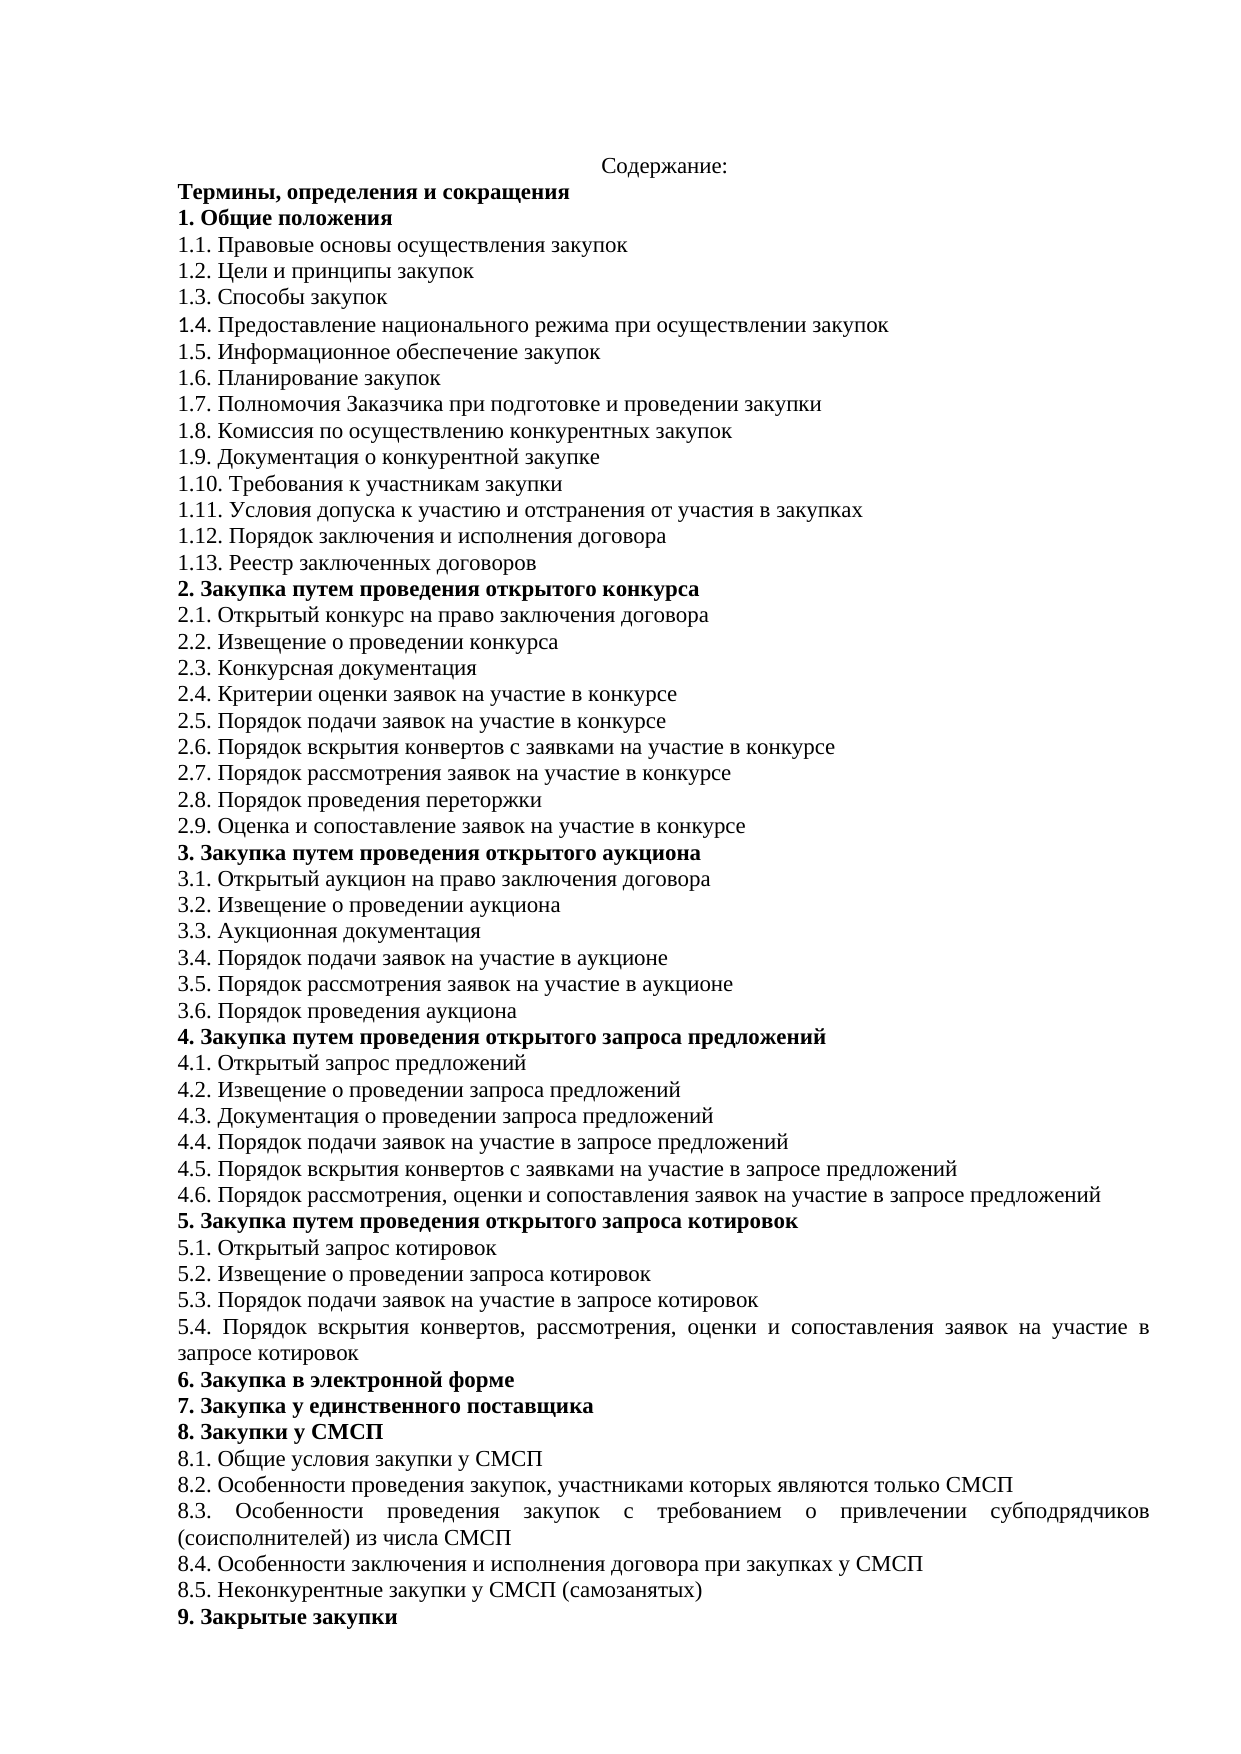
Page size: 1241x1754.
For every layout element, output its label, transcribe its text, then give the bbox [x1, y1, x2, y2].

text 1.11. Условия допуска к участию и отстранения от участия в закупках [177, 496, 1152, 522]
text 2.6. Порядок вскрытия конвертов с заявками на участие в конкурсе [177, 733, 1152, 759]
text 7. Закупка у единственного поставщика [177, 1392, 1152, 1418]
text 4.2. Извещение о проведении запроса предложений [177, 1076, 1152, 1102]
text 2.8. Порядок проведения переторжки [177, 786, 1152, 812]
text 2.1. Открытый конкурс на право заключения договора [177, 601, 1152, 628]
text 4.4. Порядок подачи заявок на участие в запросе предложений [177, 1128, 1152, 1155]
text 5.3. Порядок подачи заявок на участие в запросе котировок [177, 1287, 1152, 1313]
text 3.6. Порядок проведения аукциона [177, 997, 1152, 1023]
text 2.3. Конкурсная документация [177, 654, 1152, 680]
text Термины, определения и сокращения [177, 178, 1152, 204]
text 1.13. Реестр заключенных договоров [177, 549, 1152, 575]
text 2. Закупка путем проведения открытого конкурса [177, 575, 1152, 601]
text 3.1. Открытый аукцион на право заключения договора [177, 865, 1152, 891]
text 6. Закупка в электронной форме [177, 1366, 1152, 1392]
text 5.1. Открытый запрос котировок [177, 1234, 1152, 1260]
text 3.3. Аукционная документация [177, 918, 1152, 944]
text 1. Общие положения [177, 204, 1152, 231]
text 3.4. Порядок подачи заявок на участие в аукционе [177, 944, 1152, 970]
text 1.10. Требования к участникам закупки [177, 469, 1152, 496]
text 3.2. Извещение о проведении аукциона [177, 891, 1152, 918]
text 1.9. Документация о конкурентной закупке [177, 443, 1152, 469]
text 8. Закупки у СМСП [177, 1418, 1152, 1445]
text 2.9. Оценка и сопоставление заявок на участие в конкурсе [177, 812, 1152, 838]
text 1.7. Полномочия Заказчика при подготовке и проведении закупки [177, 391, 1152, 417]
text 1.6. Планирование закупок [177, 364, 1152, 391]
text 3. Закупка путем проведения открытого аукциона [177, 838, 1152, 865]
text 1.2. Цели и принципы закупок [177, 257, 1152, 283]
text 4.3. Документация о проведении запроса предложений [177, 1102, 1152, 1128]
text 5.4. Порядок вскрытия конвертов, рассмотрения, оценки и сопоставления заявок на участие в запросе котировок [177, 1313, 1152, 1366]
text 9. Закрытые закупки [177, 1603, 1152, 1629]
text 1.1. Правовые основы осуществления закупок [177, 231, 1152, 257]
text 4.1. Открытый запрос предложений [177, 1049, 1152, 1076]
text Содержание: [177, 152, 1152, 178]
text 1.3. Способы закупок [177, 283, 1152, 310]
text 8.2. Особенности проведения закупок, участниками которых являются только СМСП [177, 1471, 1152, 1497]
text 5.2. Извещение о проведении запроса котировок [177, 1260, 1152, 1287]
text 2.7. Порядок рассмотрения заявок на участие в конкурсе [177, 759, 1152, 786]
text 4.6. Порядок рассмотрения, оценки и сопоставления заявок на участие в запросе предложений [177, 1181, 1152, 1207]
text 8.3. Особенности проведения закупок с требованием о привлечении субподрядчиков (соисполнителей) из числа СМСП [177, 1497, 1152, 1550]
text 8.5. Неконкурентные закупки у СМСП (самозанятых) [177, 1576, 1152, 1603]
text 5. Закупка путем проведения открытого запроса котировок [177, 1207, 1152, 1234]
text 1.8. Комиссия по осуществлению конкурентных закупок [177, 417, 1152, 443]
text 4. Закупка путем проведения открытого запроса предложений [177, 1023, 1152, 1049]
text 2.2. Извещение о проведении конкурса [177, 628, 1152, 654]
text 8.4. Особенности заключения и исполнения договора при закупках у СМСП [177, 1550, 1152, 1576]
text 3.5. Порядок рассмотрения заявок на участие в аукционе [177, 970, 1152, 997]
text 1.12. Порядок заключения и исполнения договора [177, 522, 1152, 549]
text 2.4. Критерии оценки заявок на участие в конкурсе [177, 680, 1152, 707]
text 1.4. Предоставление национального режима при осуществлении закупок [177, 310, 1152, 338]
text 1.5. Информационное обеспечение закупок [177, 338, 1152, 364]
text 8.1. Общие условия закупки у СМСП [177, 1445, 1152, 1471]
text 2.5. Порядок подачи заявок на участие в конкурсе [177, 707, 1152, 733]
text 4.5. Порядок вскрытия конвертов с заявками на участие в запросе предложений [177, 1155, 1152, 1181]
